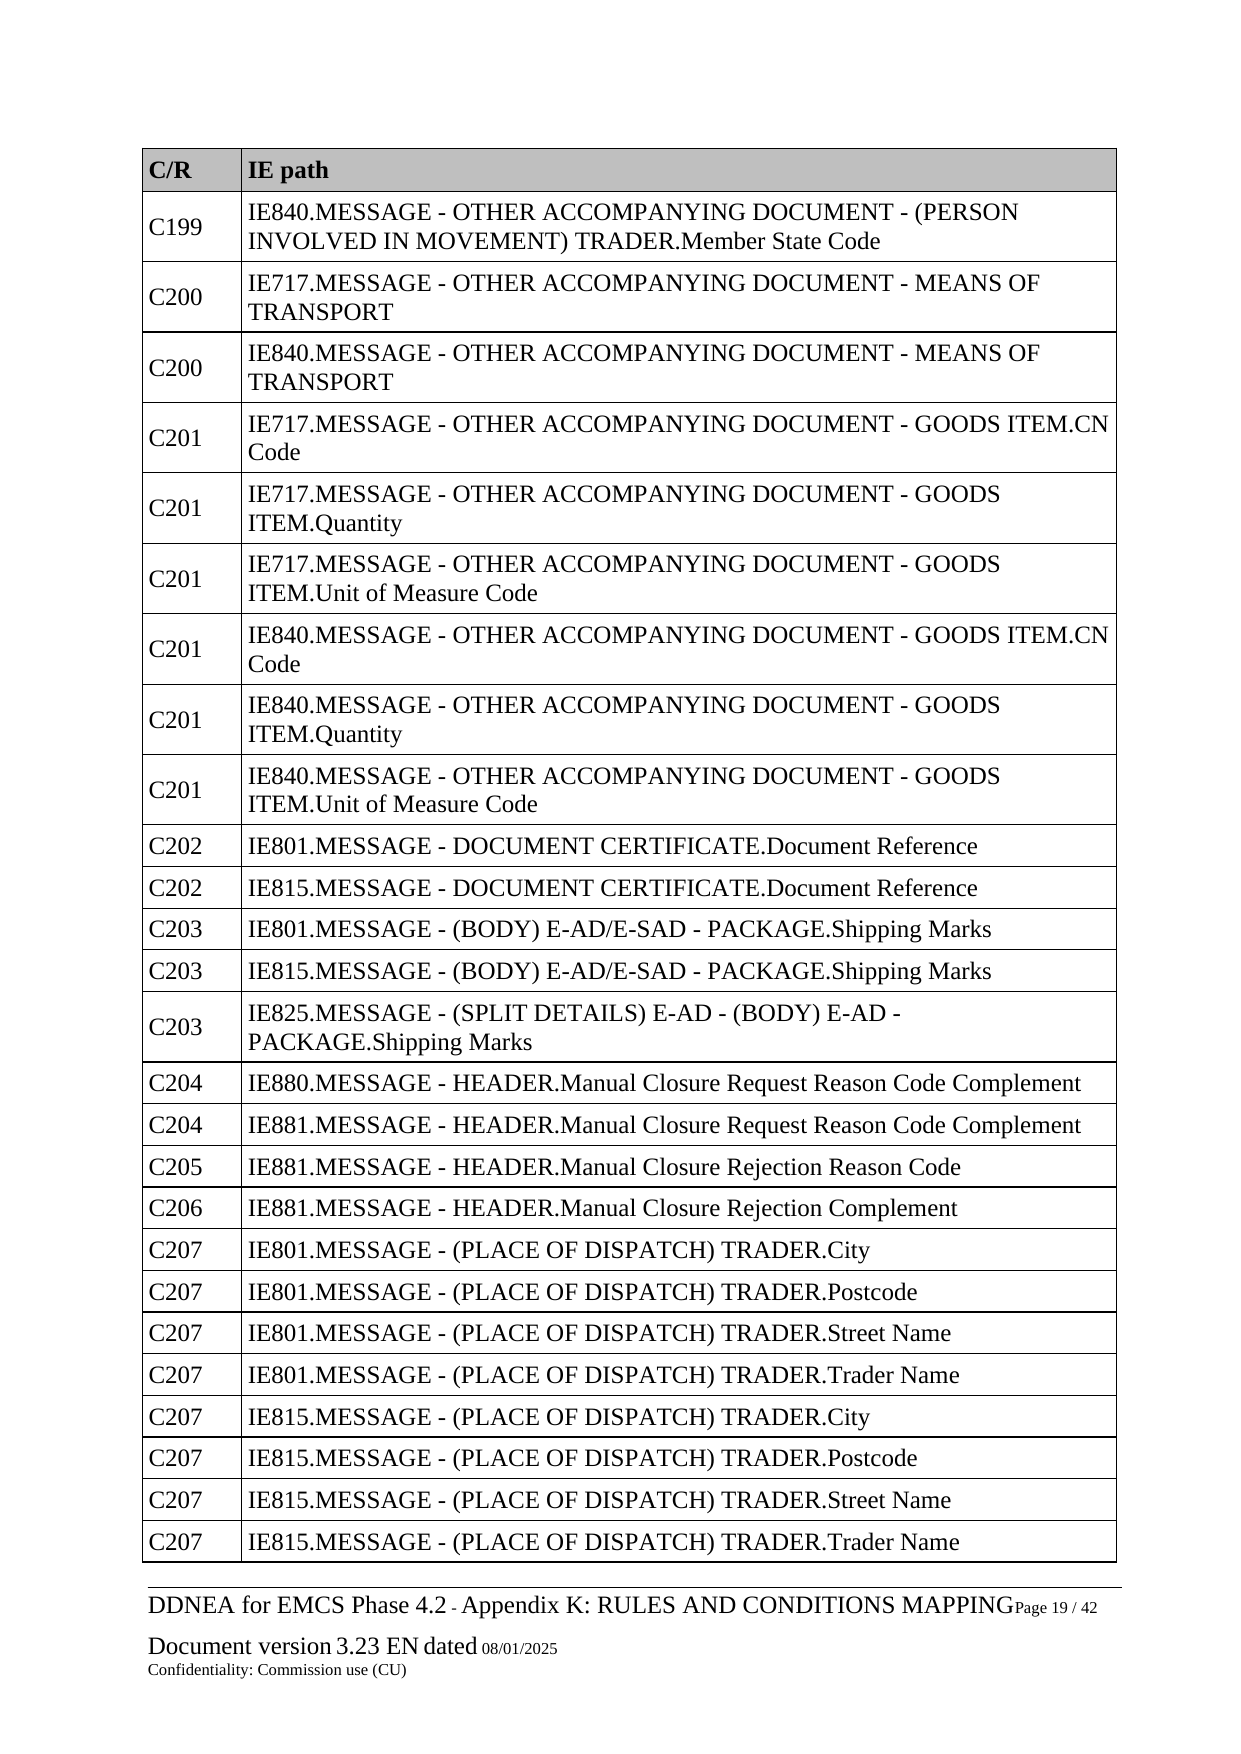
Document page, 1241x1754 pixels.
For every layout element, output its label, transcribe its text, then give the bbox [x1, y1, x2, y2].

table_cell C201 [143, 614, 241, 683]
table_cell C207 [143, 1271, 241, 1311]
table_cell C207 [143, 1479, 241, 1520]
table_cell C204 [143, 1063, 241, 1103]
table_cell C200 [143, 262, 241, 331]
table_cell C207 [143, 1396, 241, 1436]
table_cell IE717.MESSAGE - OTHER ACCOMPANYING DOCUMENT - MEANS OF TRANSPORT [242, 262, 1116, 331]
table_cell IE717.MESSAGE - OTHER ACCOMPANYING DOCUMENT - GOODS ITEM.CN Code [242, 403, 1116, 472]
table_cell IE801.MESSAGE - (PLACE OF DISPATCH) TRADER.City [242, 1229, 1116, 1270]
table_cell C207 [143, 1438, 241, 1478]
table_cell IE880.MESSAGE - HEADER.Manual Closure Request Reason Code Complement [242, 1063, 1116, 1103]
table_cell IE840.MESSAGE - OTHER ACCOMPANYING DOCUMENT - GOODS ITEM.CN Code [242, 614, 1116, 683]
table_header C/R [143, 149, 241, 191]
table_cell C207 [143, 1354, 241, 1395]
table_cell C206 [143, 1188, 241, 1228]
table_cell IE825.MESSAGE - (SPLIT DETAILS) E-AD - (BODY) E-AD - PACKAGE.Shipping Marks [242, 992, 1116, 1061]
table_cell IE840.MESSAGE - OTHER ACCOMPANYING DOCUMENT - GOODS ITEM.Quantity [242, 685, 1116, 754]
table_cell IE801.MESSAGE - (BODY) E-AD/E-SAD - PACKAGE.Shipping Marks [242, 909, 1116, 949]
table_cell C201 [143, 403, 241, 472]
table_cell C204 [143, 1104, 241, 1145]
table_header IE path [242, 149, 1116, 191]
table_cell C201 [143, 685, 241, 754]
table_cell C201 [143, 473, 241, 543]
table_cell IE815.MESSAGE - DOCUMENT CERTIFICATE.Document Reference [242, 867, 1116, 908]
table_cell C203 [143, 909, 241, 949]
table_cell C202 [143, 825, 241, 866]
table_cell IE881.MESSAGE - HEADER.Manual Closure Rejection Reason Code [242, 1146, 1116, 1186]
table_cell C202 [143, 867, 241, 908]
table_cell IE801.MESSAGE - (PLACE OF DISPATCH) TRADER.Postcode [242, 1271, 1116, 1311]
table_cell C200 [143, 333, 241, 402]
table_cell C203 [143, 992, 241, 1061]
table_cell IE881.MESSAGE - HEADER.Manual Closure Request Reason Code Complement [242, 1104, 1116, 1145]
table_cell C205 [143, 1146, 241, 1186]
table_cell IE815.MESSAGE - (PLACE OF DISPATCH) TRADER.City [242, 1396, 1116, 1436]
table_cell C203 [143, 950, 241, 991]
table_cell IE801.MESSAGE - (PLACE OF DISPATCH) TRADER.Trader Name [242, 1354, 1116, 1395]
table_cell C199 [143, 192, 241, 261]
table_cell C207 [143, 1313, 241, 1353]
table_cell IE815.MESSAGE - (BODY) E-AD/E-SAD - PACKAGE.Shipping Marks [242, 950, 1116, 991]
table_cell IE840.MESSAGE - OTHER ACCOMPANYING DOCUMENT - (PERSON INVOLVED IN MOVEMENT) TRADER.Member State Code [242, 192, 1116, 261]
table_cell IE815.MESSAGE - (PLACE OF DISPATCH) TRADER.Street Name [242, 1479, 1116, 1520]
table_cell IE840.MESSAGE - OTHER ACCOMPANYING DOCUMENT - MEANS OF TRANSPORT [242, 333, 1116, 402]
table_cell IE717.MESSAGE - OTHER ACCOMPANYING DOCUMENT - GOODS ITEM.Unit of Measure Code [242, 544, 1116, 613]
table_cell C207 [143, 1521, 241, 1561]
table_cell IE881.MESSAGE - HEADER.Manual Closure Rejection Complement [242, 1188, 1116, 1228]
table_cell IE815.MESSAGE - (PLACE OF DISPATCH) TRADER.Postcode [242, 1438, 1116, 1478]
table_cell IE801.MESSAGE - (PLACE OF DISPATCH) TRADER.Street Name [242, 1313, 1116, 1353]
table_cell C207 [143, 1229, 241, 1270]
table_cell IE840.MESSAGE - OTHER ACCOMPANYING DOCUMENT - GOODS ITEM.Unit of Measure Code [242, 755, 1116, 824]
table_cell C201 [143, 544, 241, 613]
table_cell IE815.MESSAGE - (PLACE OF DISPATCH) TRADER.Trader Name [242, 1521, 1116, 1561]
table_cell IE801.MESSAGE - DOCUMENT CERTIFICATE.Document Reference [242, 825, 1116, 866]
table_cell C201 [143, 755, 241, 824]
table_cell IE717.MESSAGE - OTHER ACCOMPANYING DOCUMENT - GOODS ITEM.Quantity [242, 473, 1116, 543]
